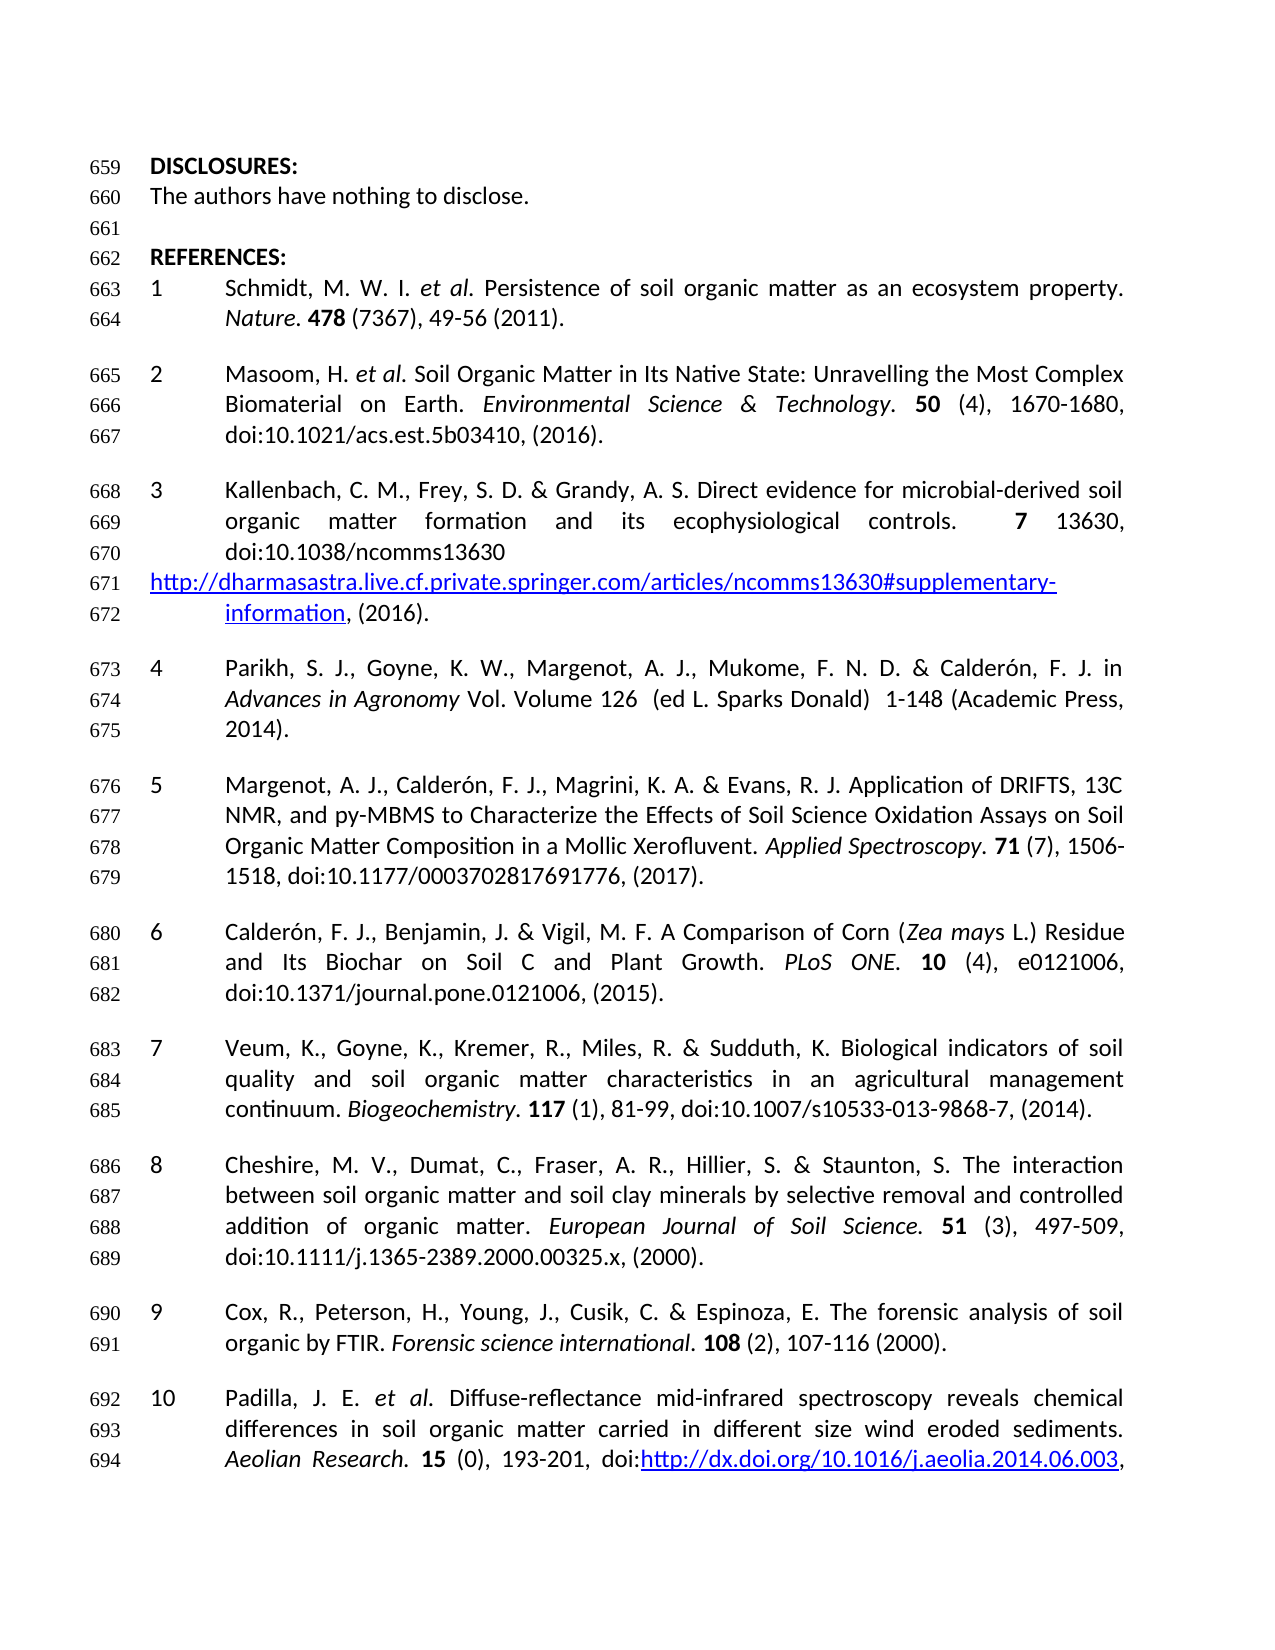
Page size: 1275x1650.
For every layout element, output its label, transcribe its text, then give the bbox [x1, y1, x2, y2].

text http://dharmasastra.live.cf.private.springer.com/articles/ncomms13630#supplementary-information, (2016). [150, 566, 1125, 627]
text REFERENCES: [150, 242, 1125, 272]
text 3 Kallenbach, C. M., Frey, S. D. & Grandy, A. S. Direct evidence for microbial-derived soil organic matter formation and its ecophysiological controls. 7 13630, doi:10.1038/ncomms13630 [150, 475, 1125, 566]
text 6 Calderón, F. J., Benjamin, J. & Vigil, M. F. A Comparison of Corn (Zea mays L.) Residue and Its Biochar on Soil C and Plant Growth. PLoS ONE. 10 (4), e0121006, doi:10.1371/journal.pone.0121006, (2015). [150, 916, 1125, 1007]
text DISCLOSURES: [150, 150, 1125, 181]
text 4 Parikh, S. J., Goyne, K. W., Margenot, A. J., Mukome, F. N. D. & Calderón, F. J. in Advances in Agronomy Vol. Volume 126 (ed L. Sparks Donald) 1-148 (Academic Press, 2014). [150, 652, 1125, 744]
text The authors have nothing to disclose. [150, 181, 1125, 211]
text 7 Veum, K., Goyne, K., Kremer, R., Miles, R. & Sudduth, K. Biological indicators of soil quality and soil organic matter characteristics in an agricultural management continuum. Biogeochemistry. 117 (1), 81-99, doi:10.1007/s10533-013-9868-7, (2014). [150, 1032, 1125, 1124]
text 1 Schmidt, M. W. I. et al. Persistence of soil organic matter as an ecosystem property. Nature. 478 (7367), 49-56 (2011). [150, 272, 1125, 333]
text 9 Cox, R., Peterson, H., Young, J., Cusik, C. & Espinoza, E. The forensic analysis of soil organic by FTIR. Forensic science international. 108 (2), 107-116 (2000). [150, 1296, 1125, 1357]
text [150, 1382, 1125, 1474]
text 8 Cheshire, M. V., Dumat, C., Fraser, A. R., Hillier, S. & Staunton, S. The interaction between soil organic matter and soil clay minerals by selective removal and controlled addition of organic matter. European Journal of Soil Science. 51 (3), 497-509, doi:10.1111/j.1365-2389.2000.00325.x, (2000). [150, 1149, 1125, 1271]
text 5 Margenot, A. J., Calderón, F. J., Magrini, K. A. & Evans, R. J. Application of DRIFTS, 13C NMR, and py-MBMS to Characterize the Effects of Soil Science Oxidation Assays on Soil Organic Matter Composition in a Mollic Xerofluvent. Applied Spectroscopy. 71 (7), 1506-1518, doi:10.1177/0003702817691776, (2017). [150, 769, 1125, 891]
text 2 Masoom, H. et al. Soil Organic Matter in Its Native State: Unravelling the Most Complex Biomaterial on Earth. Environmental Science & Technology. 50 (4), 1670-1680, doi:10.1021/acs.est.5b03410, (2016). [150, 358, 1125, 450]
